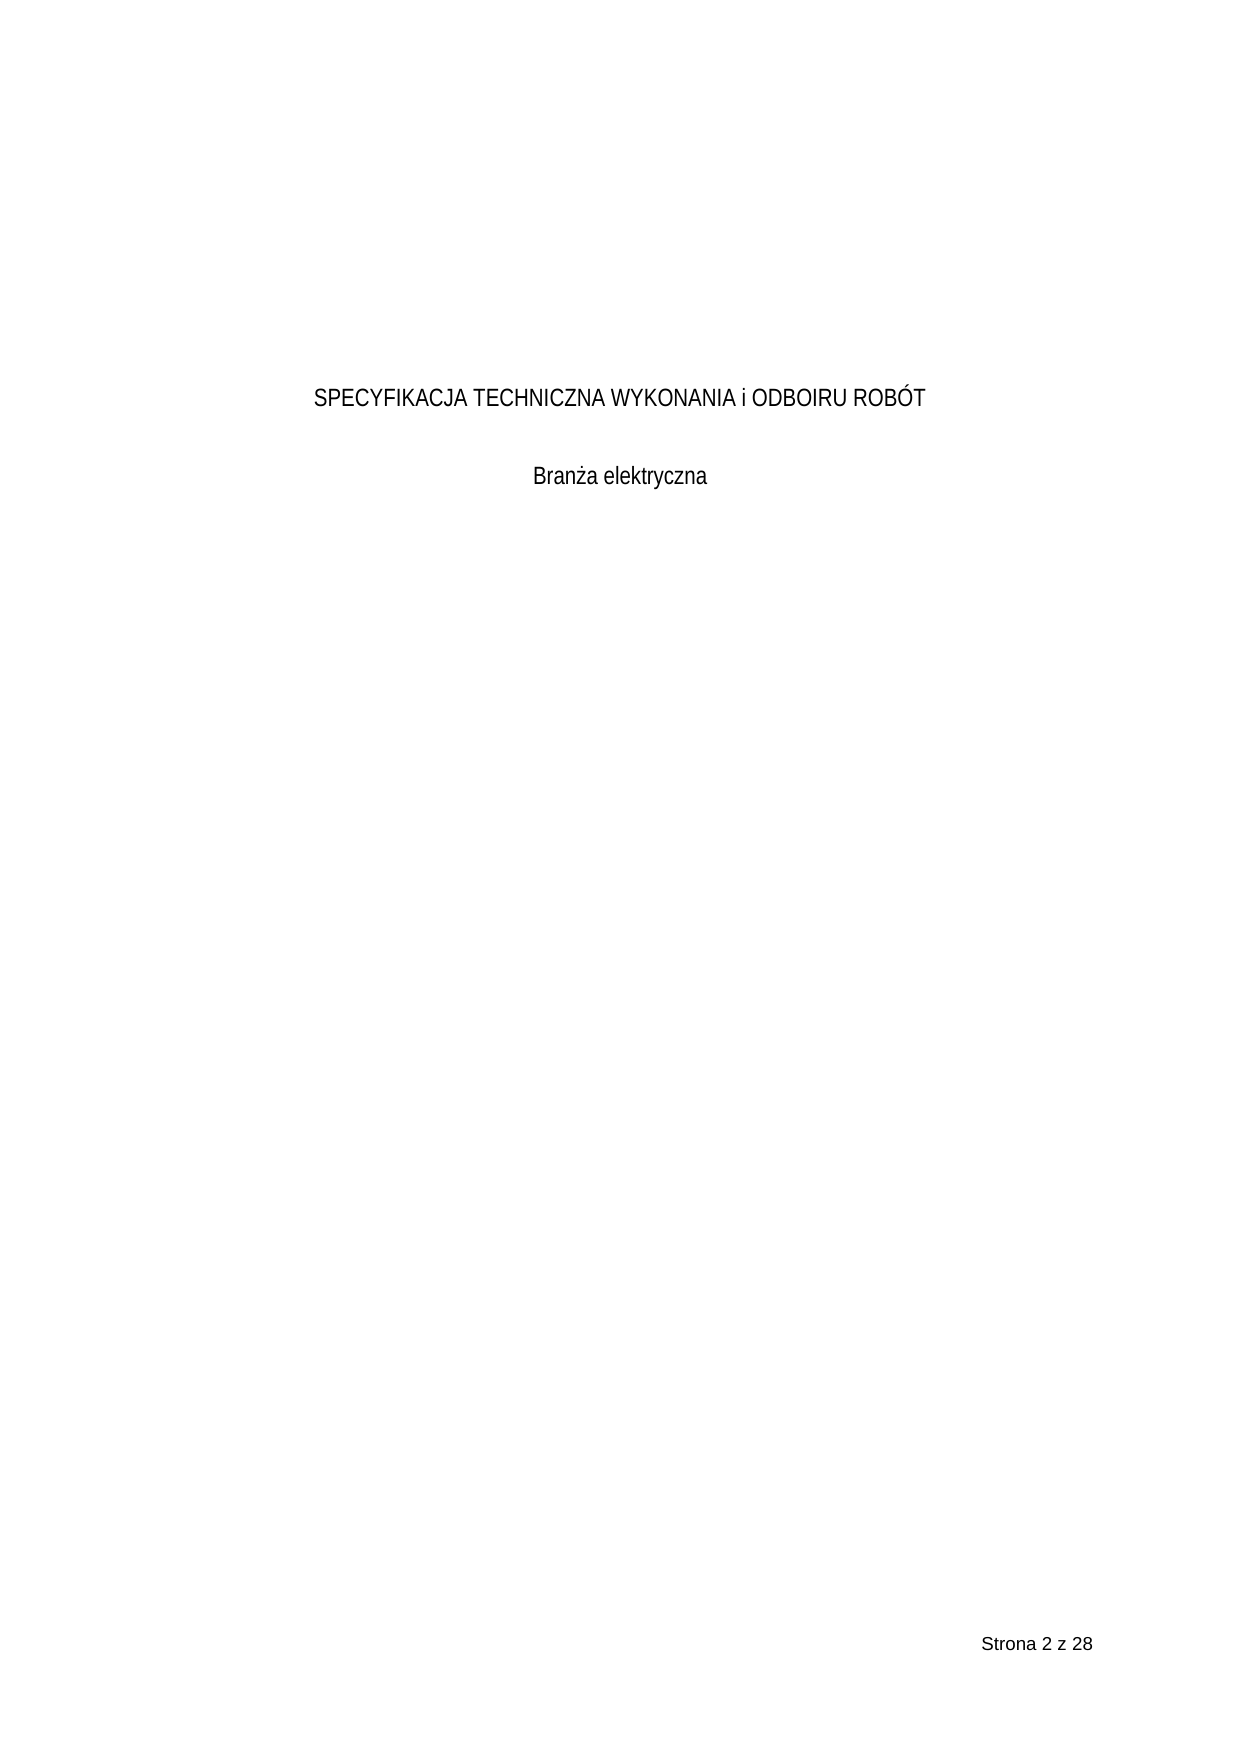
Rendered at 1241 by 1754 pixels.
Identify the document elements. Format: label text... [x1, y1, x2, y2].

text SPECYFIKACJA TECHNICZNA WYKONANIA i ODBOIRU ROBÓT [148, 383, 1093, 411]
text Branża elektryczna [148, 461, 1093, 489]
